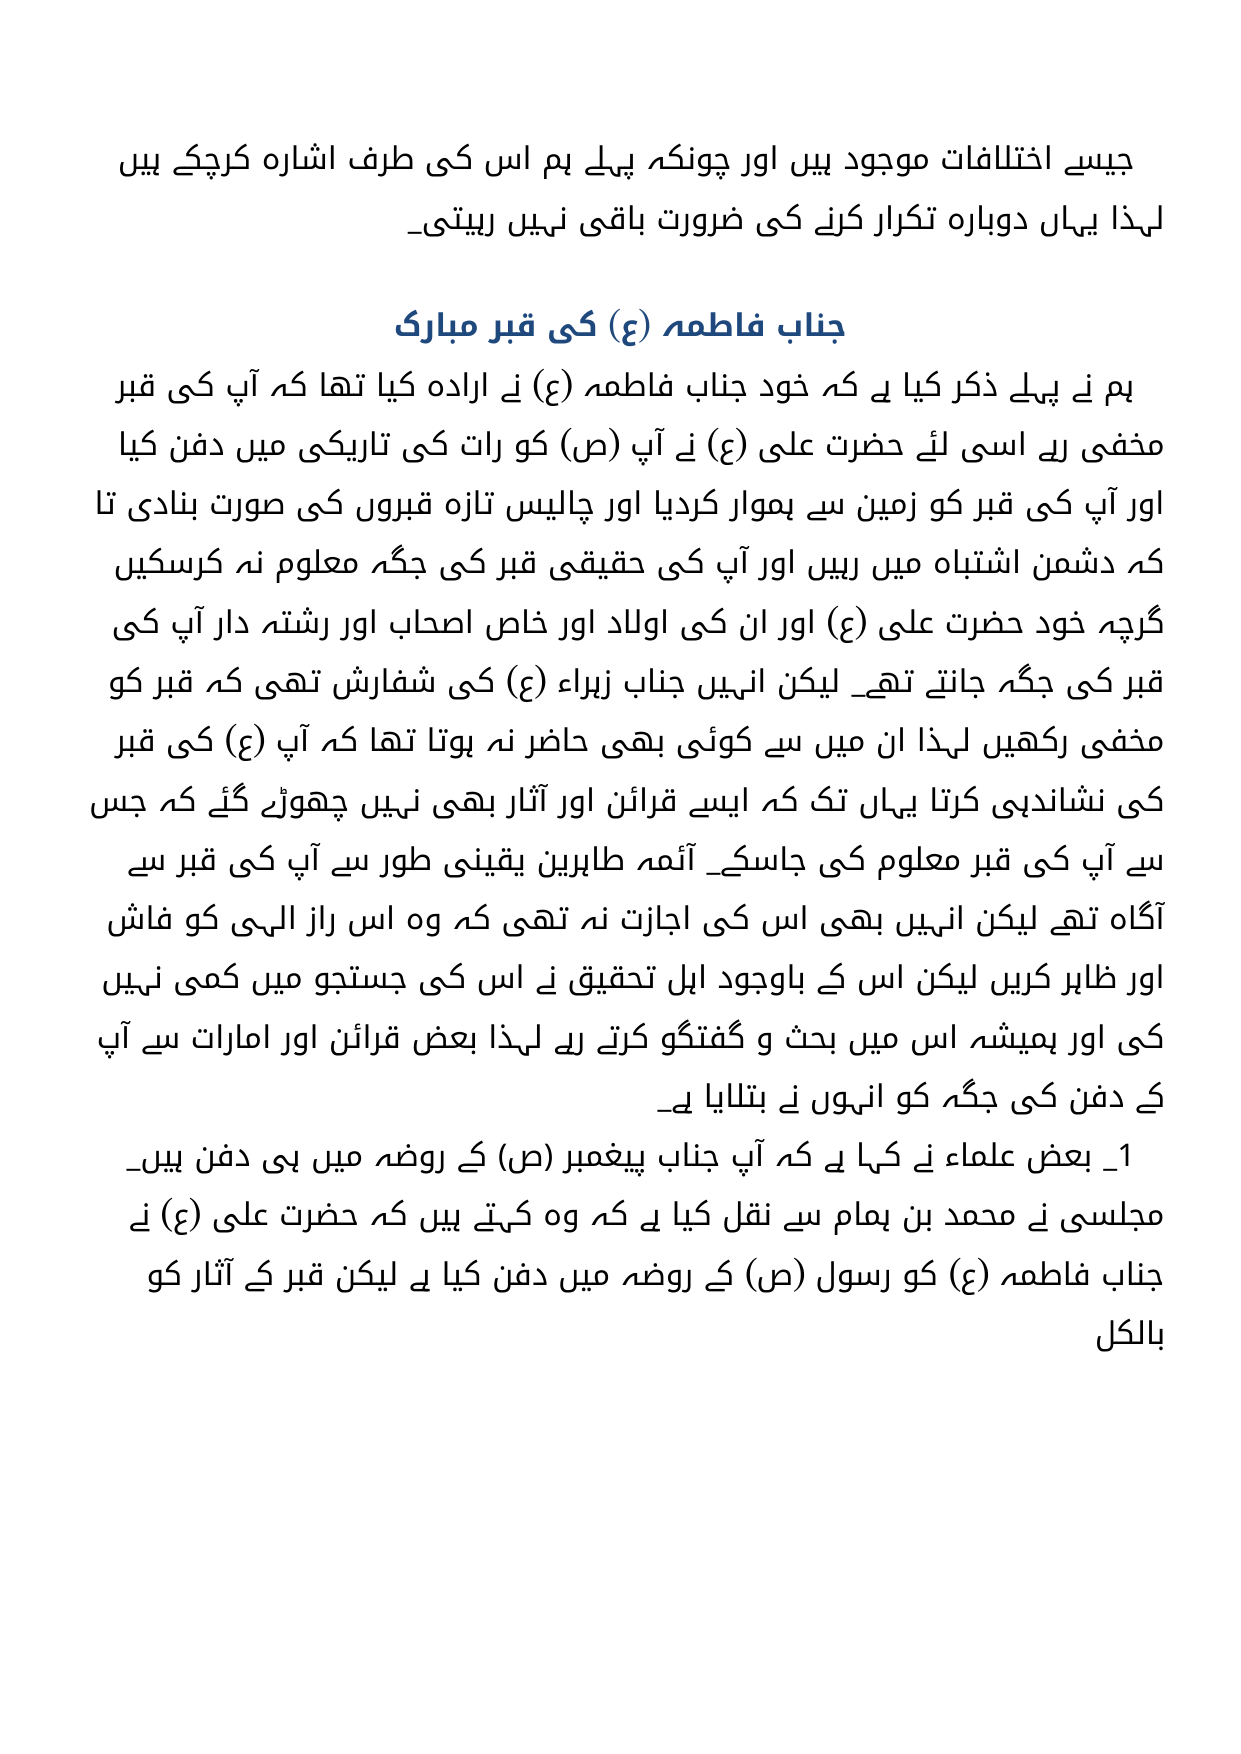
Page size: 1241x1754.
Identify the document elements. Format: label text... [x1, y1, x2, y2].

text 1_ بعض علماء نے کہا ہے کہ آپ جناب پیغمبر (ص) کے روضہ میں ہی دفن ہیں_ مجلسی نے محمد بن ہمام سے نقل کیا ہے کہ وہ کہتے ہیں کہ حضرت علی (ع) نے جناب فاطمہ (ع) کو رسول (ص) کے روضہ میں دفن کیا ہے لیکن قبر کے آثار کو بالکل [75, 1126, 1165, 1363]
text ہم نے پہلے ذکر کیا ہے کہ خود جناب فاطمہ (ع) نے ارادہ کیا تھا کہ آپ کی قبر مخفی رہے اسی لئے حضرت علی (ع) نے آپ (ص) کو رات کی تاریکی میں دفن کیا اور آپ کی قبر کو زمین سے ہموار کردیا اور چالیس تازہ قبروں کی صورت بنادی تا کہ دشمن اشتباہ میں رہیں اور آپ کی حقیقی قبر کی جگہ معلوم نہ کرسکیں گرچہ خود حضرت علی (ع) اور ان کی اولاد اور خاص اصحاب اور رشتہ دار آپ کی قبر کی جگہ جانتے تھے_ لیکن انہیں جناب زہراء (ع) کی شفارش تھی کہ قبر کو مخفی رکھیں لہذا ان میں سے کوئی بھی حاضر نہ ہوتا تھا کہ آپ (ع) کی قبر کی نشاندہی کرتا یہاں تک کہ ایسے قرائن اور آثار بھی نہیں چھوڑے گئے کہ جس سے آپ کی قبر معلوم کی جاسکے_ آئمہ طاہرین یقینی طور سے آپ کی قبر سے آگاہ تھے لیکن انہیں بھی اس کی اجازت نہ تھی کہ وہ اس راز الہی کو فاش اور ظاہر کریں لیکن اس کے باوجود اہل تحقیق نے اس کی جستجو میں کمی نہیں کی اور ہمیشہ اس میں بحث و گفتگو کرتے رہے لہذا بعض قرائن اور امارات سے آپ کے دفن کی جگہ کو انہوں نے بتلایا ہے_ [75, 356, 1165, 1126]
subtitle جناب فاطمہ (ع) کی قبر مبارک [75, 297, 1165, 356]
text جیسے اختلافات موجود ہیں اور چونکہ پہلے ہم اس کی طرف اشارہ کرچکے ہیں لہذا یہاں دوبارہ تکرار کرنے کی ضرورت باقی نہیں رہیتی_ [75, 130, 1165, 248]
